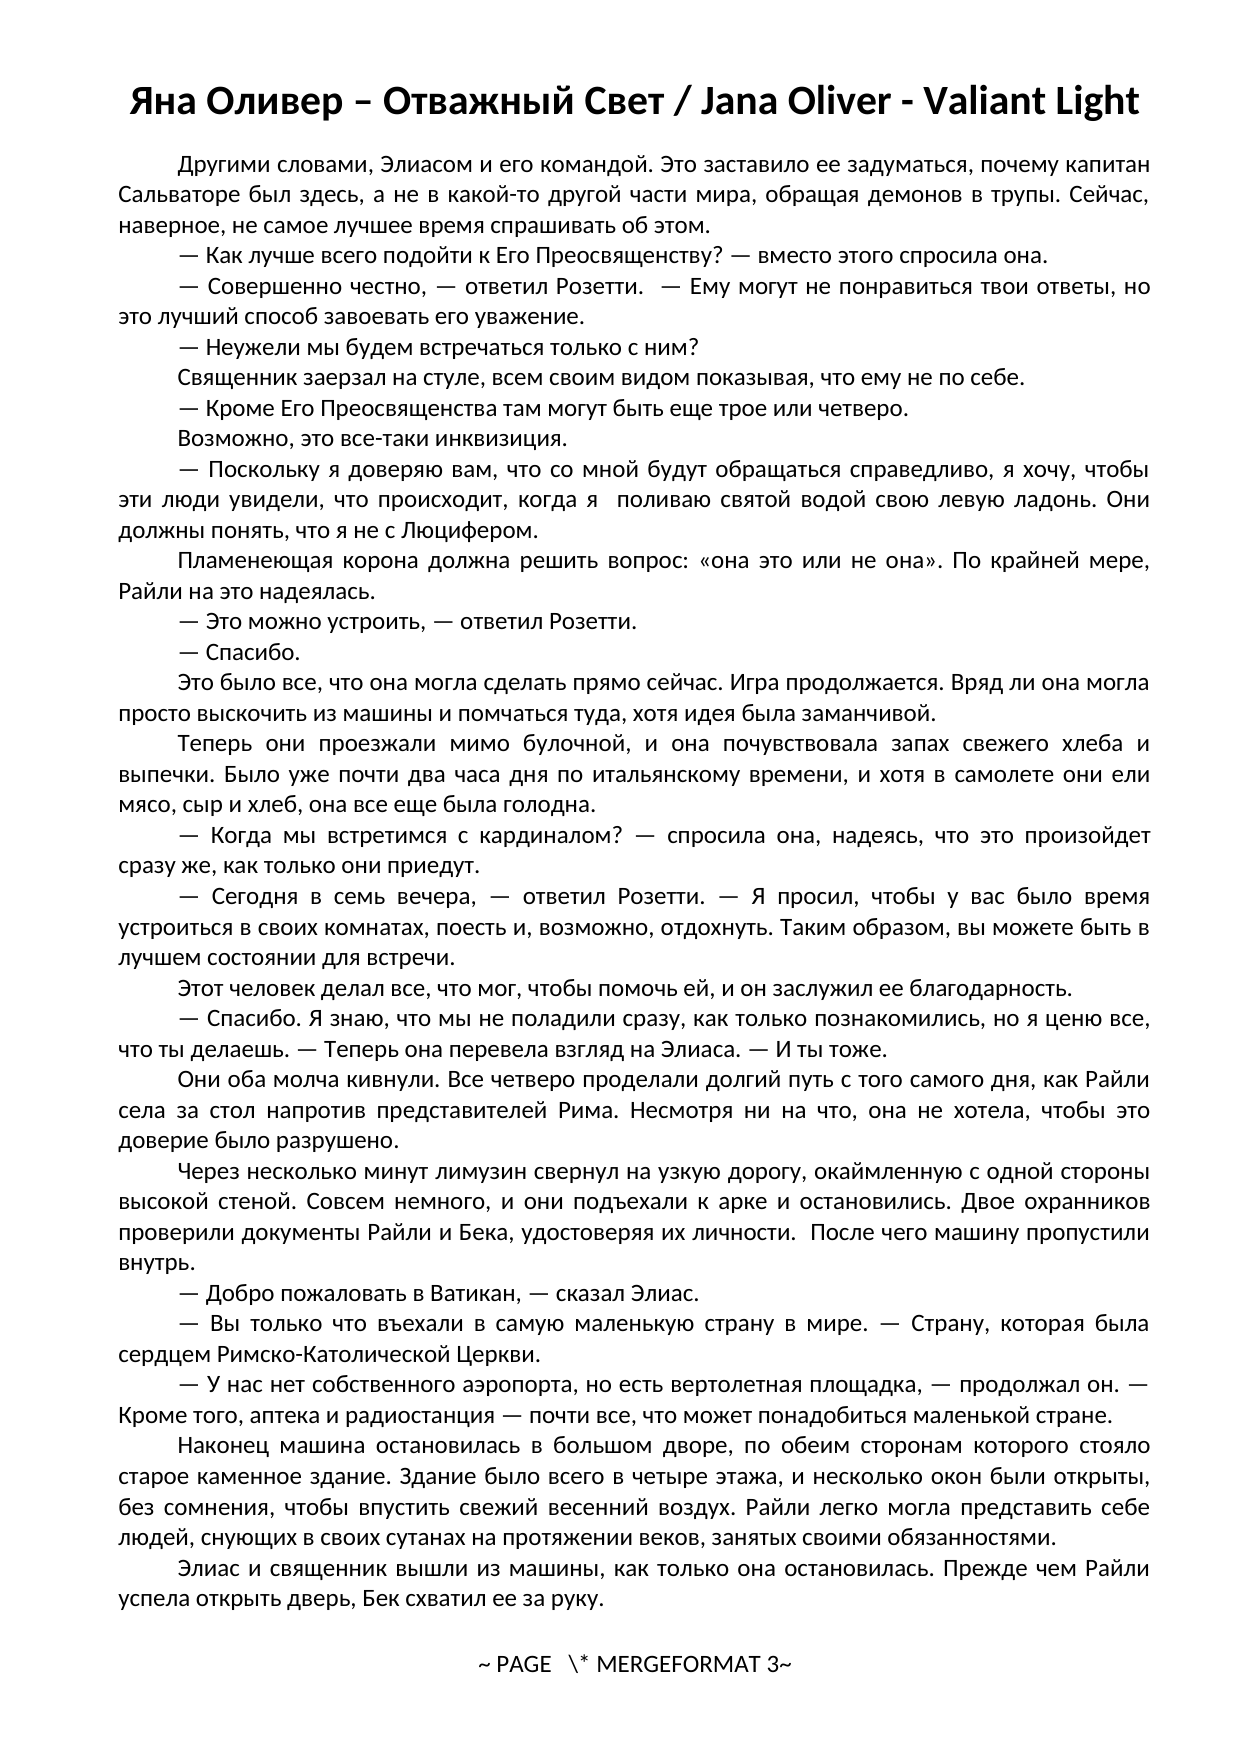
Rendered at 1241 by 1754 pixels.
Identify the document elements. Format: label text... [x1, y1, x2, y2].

text — Когда мы встретимся с кардиналом? — спросила она, надеясь, что это произойдет сразу же, как только они приедут. [118, 819, 1152, 880]
text — Добро пожаловать в Ватикан, — сказал Элиас. [118, 1277, 1152, 1307]
text Возможно, это все-таки инквизиция. [118, 422, 1152, 453]
text Пламенеющая корона должна решить вопрос: «она это или не она». По крайней мере, Райли на это надеялась. [118, 544, 1152, 606]
text — Поскольку я доверяю вам, что со мной будут обращаться справедливо, я хочу, чтобы эти люди увидели, что происходит, когда я поливаю святой водой свою левую ладонь. Они должны понять, что я не с Люцифером. [118, 453, 1152, 544]
text Этот человек делал все, что мог, чтобы помочь ей, и он заслужил ее благодарность. [118, 972, 1152, 1002]
text — Кроме Его Преосвященства там могут быть еще трое или четверо. [118, 392, 1152, 422]
text Священник заерзал на стуле, всем своим видом показывая, что ему не по себе. [118, 361, 1152, 392]
text — Спасибо. Я знаю, что мы не поладили сразу, как только познакомились, но я ценю все, что ты делаешь. — Теперь она перевела взгляд на Элиаса. — И ты тоже. [118, 1002, 1152, 1063]
text — Это можно устроить, — ответил Розетти. [118, 606, 1152, 636]
text Это было все, что она могла сделать прямо сейчас. Игра продолжается. Вряд ли она могла просто выскочить из машины и помчаться туда, хотя идея была заманчивой. [118, 667, 1152, 728]
text — Сегодня в семь вечера, — ответил Розетти. — Я просил, чтобы у вас было время устроиться в своих комнатах, поесть и, возможно, отдохнуть. Таким образом, вы можете быть в лучшем состоянии для встречи. [118, 880, 1152, 972]
text — Вы только что въехали в самую маленькую страну в мире. — Страну, которая была сердцем Римско-Католической Церкви. [118, 1307, 1152, 1368]
text — Спасибо. [118, 636, 1152, 667]
text Они оба молча кивнули. Все четверо проделали долгий путь с того самого дня, как Райли села за стол напротив представителей Рима. Несмотря ни на что, она не хотела, чтобы это доверие было разрушено. [118, 1063, 1152, 1155]
text — У нас нет собственного аэропорта, но есть вертолетная площадка, — продолжал он. — Кроме того, аптека и радиостанция — почти все, что может понадобиться маленькой стране. [118, 1368, 1152, 1429]
text — Неужели мы будем встречаться только с ним? [118, 331, 1152, 361]
text — Как лучше всего подойти к Его Преосвященству? — вместо этого спросила она. [118, 239, 1152, 270]
text Наконец машина остановилась в большом дворе, по обеим сторонам которого стояло старое каменное здание. Здание было всего в четыре этажа, и несколько окон были открыты, без сомнения, чтобы впустить свежий весенний воздух. Райли легко могла представить себе людей, снующих в своих сутанах на протяжении веков, занятых своими обязанностями. [118, 1429, 1152, 1552]
text Теперь они проезжали мимо булочной, и она почувствовала запах свежего хлеба и выпечки. Было уже почти два часа дня по итальянскому времени, и хотя в самолете они ели мясо, сыр и хлеб, она все еще была голодна. [118, 728, 1152, 819]
text Другими словами, Элиасом и его командой. Это заставило ее задуматься, почему капитан Сальваторе был здесь, а не в какой-то другой части мира, обращая демонов в трупы. Сейчас, наверное, не самое лучшее время спрашивать об этом. [118, 148, 1152, 239]
text Через несколько минут лимузин свернул на узкую дорогу, окаймленную с одной стороны высокой стеной. Совсем немного, и они подъехали к арке и остановились. Двое охранников проверили документы Райли и Бека, удостоверяя их личности. После чего машину пропустили внутрь. [118, 1155, 1152, 1277]
text Элиас и священник вышли из машины, как только она остановилась. Прежде чем Райли успела открыть дверь, Бек схватил ее за руку. [118, 1552, 1152, 1613]
text — Совершенно честно, — ответил Розетти. — Ему могут не понравиться твои ответы, но это лучший способ завоевать его уважение. [118, 270, 1152, 331]
